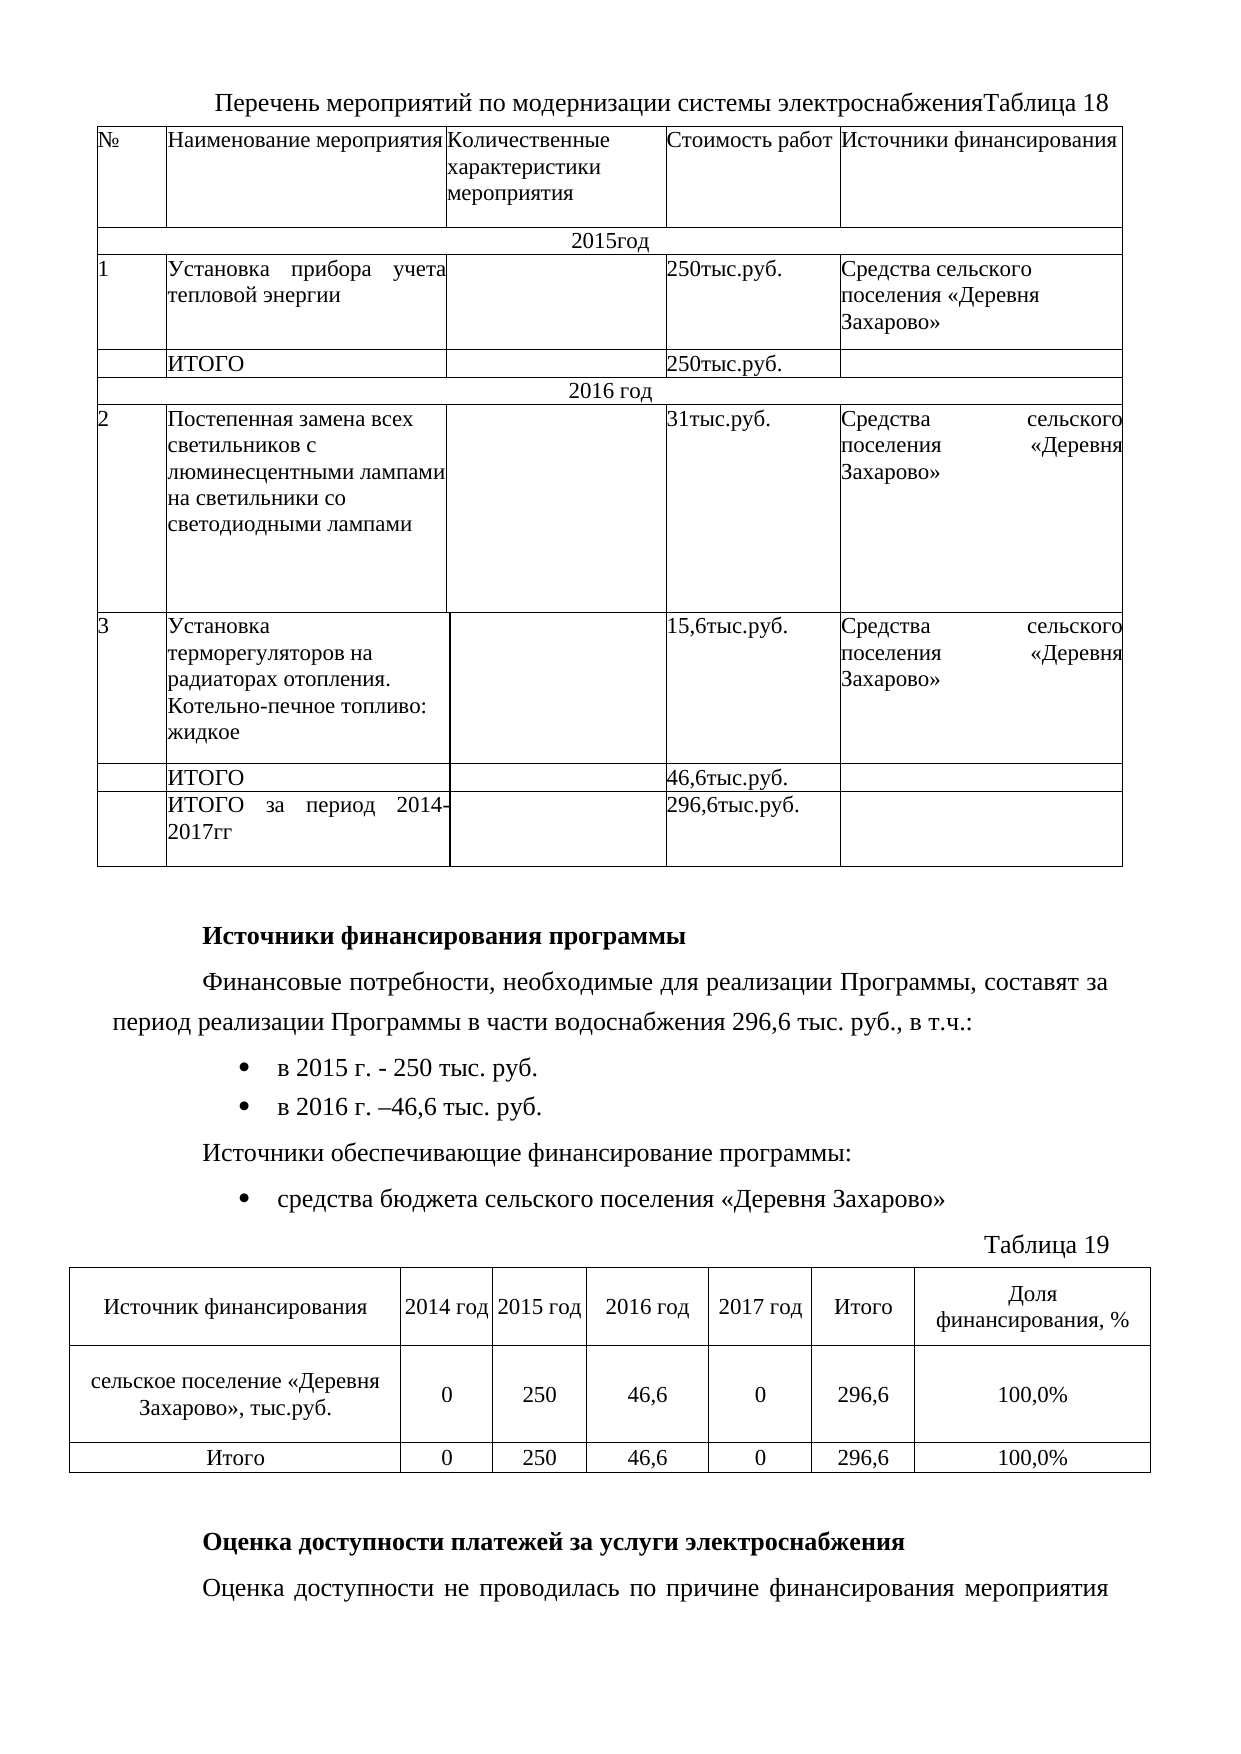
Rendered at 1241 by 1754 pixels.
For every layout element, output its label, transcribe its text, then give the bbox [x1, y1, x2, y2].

text Финансовые потребности, необходимые для реализации Программы, составят за период реализации Программы в части водоснабжения 296,6 тыс. руб., в т.ч.: [112, 959, 1109, 1038]
table_header Источник финансирования [70, 1268, 400, 1345]
table_header Наименование мероприятия [167, 127, 446, 227]
list в 2015 г. - 250 тыс. руб. [239, 1044, 1109, 1084]
table_header Количественные характеристики мероприятия [447, 127, 666, 227]
table_cell 100,0% [915, 1346, 1150, 1442]
text Таблица 19 [110, 1221, 1109, 1261]
table_cell [98, 350, 166, 377]
table_cell 15,6тыс.руб. [667, 613, 840, 763]
table_cell Итого [70, 1443, 400, 1472]
table_cell [98, 792, 166, 866]
table_header Доля финансирования, % [915, 1268, 1150, 1345]
list в 2016 г. –46,6 тыс. руб. [239, 1084, 1109, 1123]
table_cell сельское поселение «Деревня Захарово», тыс.руб. [70, 1346, 400, 1442]
table_cell Постепенная замена всех светильников с люминесцентными лампами на светильники со светодиодными лампами [167, 405, 446, 612]
table_cell 31тыс.руб. [667, 405, 840, 612]
table_cell [98, 764, 166, 791]
table_cell [451, 613, 666, 763]
table_cell 0 [709, 1346, 811, 1442]
table_cell 46,6 [587, 1346, 708, 1442]
table_cell 250 [493, 1443, 586, 1472]
table_cell 0 [401, 1346, 492, 1442]
table_cell 2 [98, 405, 166, 612]
table_cell [451, 792, 666, 866]
table_header 2014 год [401, 1268, 492, 1345]
table_cell 3 [98, 613, 166, 763]
table_cell 296,6 [812, 1346, 914, 1442]
table_cell [447, 255, 666, 349]
table_cell 250тыс.руб. [667, 350, 840, 377]
text Перечень мероприятий по модернизации системы электроснабженияТаблица 18 [110, 80, 1109, 119]
table_cell 46,6тыс.руб. [667, 764, 840, 791]
table_header Итого [812, 1268, 914, 1345]
table_cell [451, 764, 666, 791]
table_header 2016 год [587, 1268, 708, 1345]
text Оценка доступности платежей за услуги электроснабжения [112, 1519, 1109, 1558]
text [112, 1564, 1109, 1604]
table_cell 296,6тыс.руб. [667, 792, 840, 866]
table_cell 2015год [98, 228, 1122, 254]
table_cell 46,6 [587, 1443, 708, 1472]
table_cell [841, 792, 1122, 866]
table_cell 296,6 [812, 1443, 914, 1472]
text Источники финансирования программы [112, 913, 1109, 953]
table_cell ИТОГО [167, 350, 446, 377]
table_cell Установка прибора учета тепловой энергии [167, 255, 446, 349]
table_header Источники финансирования [841, 127, 1122, 227]
table_cell 100,0% [915, 1443, 1150, 1472]
table_cell [841, 350, 1122, 377]
table_header Стоимость работ [667, 127, 840, 227]
table_cell Установка терморегуляторов на радиаторах отопления. Котельно-печное топливо: жидкое [167, 613, 449, 763]
table_header 2015 год [493, 1268, 586, 1345]
table_cell 2016 год [98, 378, 1122, 404]
text Источники обеспечивающие финансирование программы: [112, 1130, 1109, 1169]
table_cell 1 [98, 255, 166, 349]
table_cell [447, 405, 666, 612]
table_cell 0 [709, 1443, 811, 1472]
table_cell [447, 350, 666, 377]
table_cell Средства сельского поселения «Деревня Захарово» [841, 255, 1122, 349]
table_cell 250 [493, 1346, 586, 1442]
table_cell ИТОГО за период 20142017гг [167, 792, 449, 866]
table_cell Средства сельского поселения «Деревня Захарово» [841, 613, 1122, 763]
list средства бюджета сельского поселения «Деревня Захарово» [239, 1176, 1109, 1215]
table_header № [98, 127, 166, 227]
table_cell [841, 764, 1122, 791]
table_header 2017 год [709, 1268, 811, 1345]
table_cell 0 [401, 1443, 492, 1472]
table_cell ИТОГО [167, 764, 449, 791]
table_cell Средства сельского поселения «Деревня Захарово» [841, 405, 1122, 612]
table_cell 250тыс.руб. [667, 255, 840, 349]
